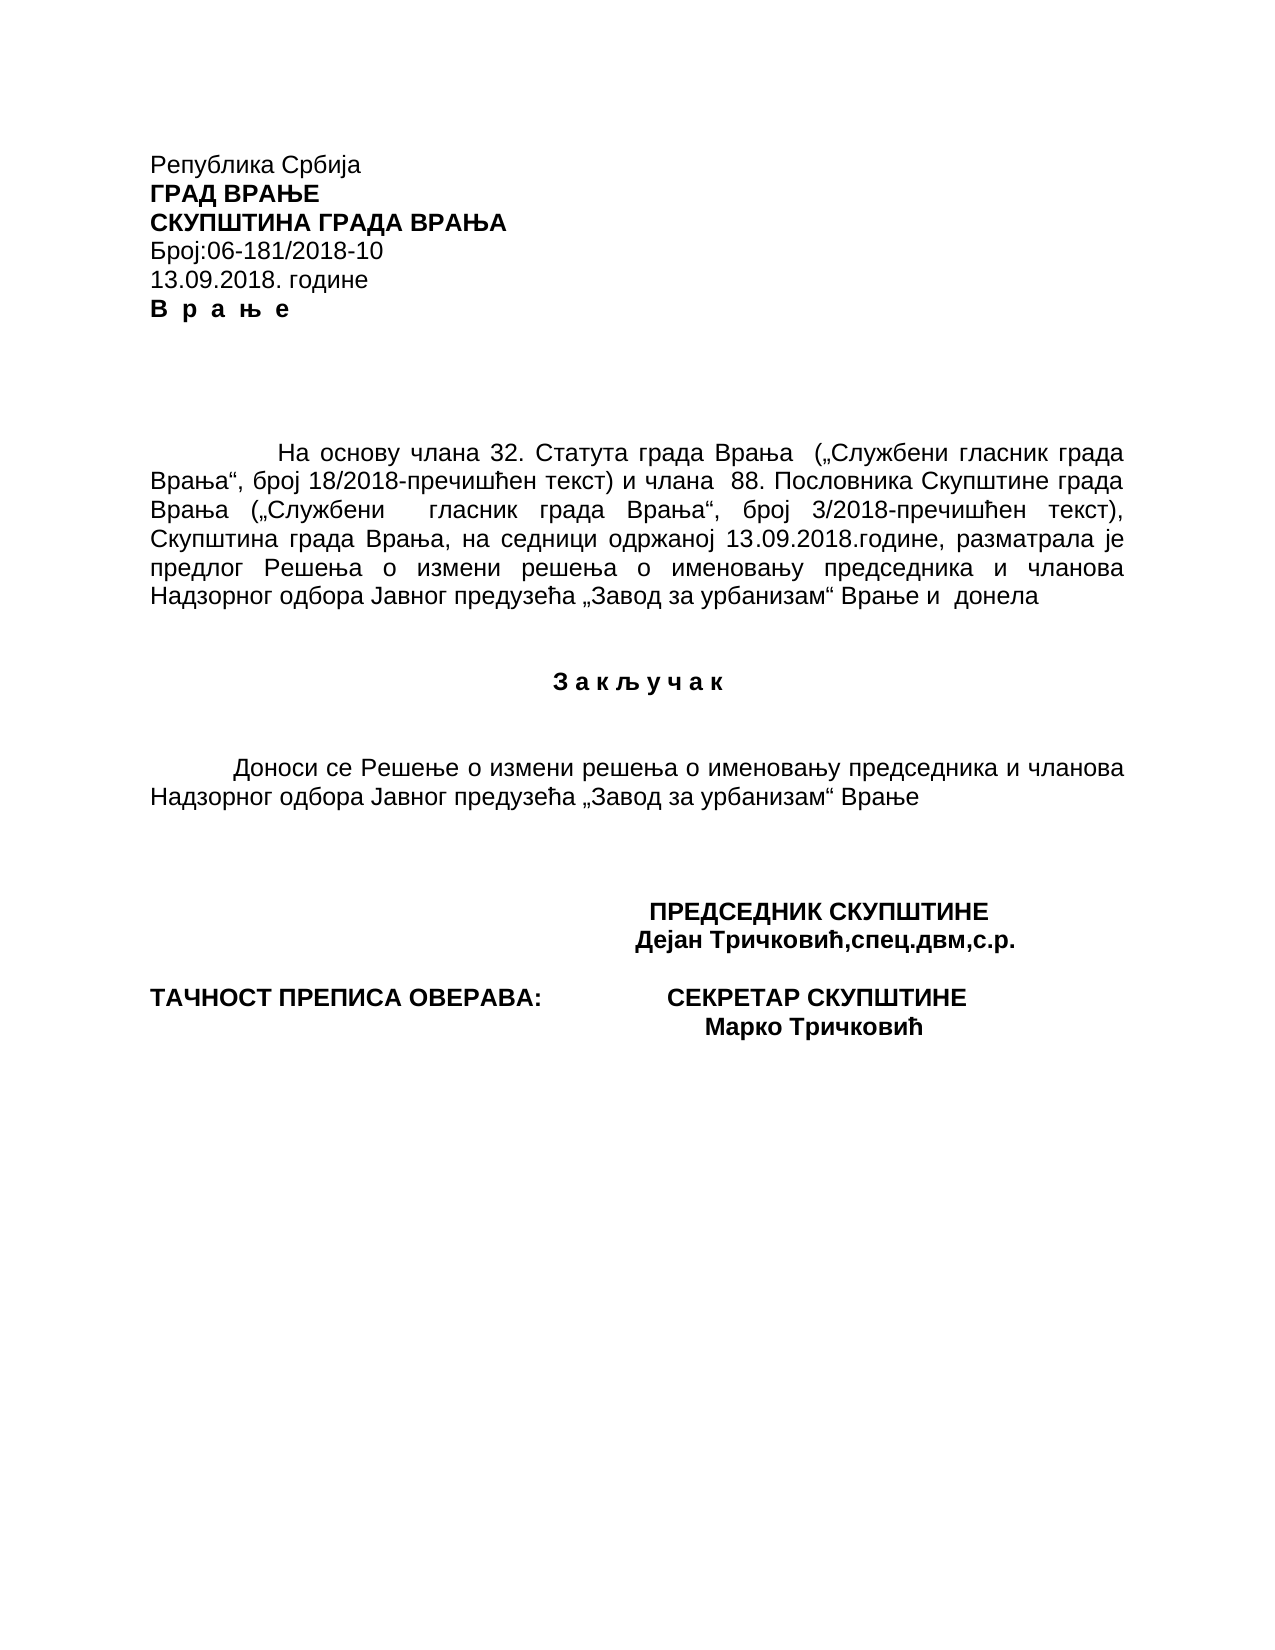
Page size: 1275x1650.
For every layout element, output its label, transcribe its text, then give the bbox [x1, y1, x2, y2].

text З а к љ у ч а к [150, 667, 1125, 696]
text 13.09.2018. године [150, 265, 1125, 294]
text Марко Тричковић [150, 1012, 1125, 1041]
text Дејан Тричковић,спец.двм,с.р. [150, 926, 1125, 954]
text ПРЕДСЕДНИК СКУПШТИНЕ [150, 897, 1125, 926]
text СКУПШТИНА ГРАДА ВРАЊА [150, 207, 1125, 236]
text На основу члана 32. Статута града Врања („Службени гласник града Врања“, број 18/2018-пречишћен текст) и члана 88. Пословника Скупштине града Врања („Службени гласник града Врања“, број 3/2018-пречишћен текст), Скупштина града Врања, на седници одржаној 13.09.2018.године, разматрала је предлог Решења о измени решења о именовању председника и чланова Надзорног одбора Јавног предузећа „Завод за урбанизам“ Врање и донела [150, 437, 1125, 610]
text ГРАД ВРАЊЕ [150, 179, 1125, 207]
text Република Србија [150, 150, 1125, 179]
text Доноси се Решење о измени решења о именовању председника и чланова Надзорног одбора Јавног предузећа „Завод за урбанизам“ Врање [150, 753, 1125, 811]
text Број:06-181/2018-10 [150, 236, 1125, 265]
text В р а њ е [150, 294, 1125, 322]
text ТАЧНОСТ ПРЕПИСА ОВЕРАВА: СЕКРЕТАР СКУПШТИНЕ [150, 983, 1125, 1012]
